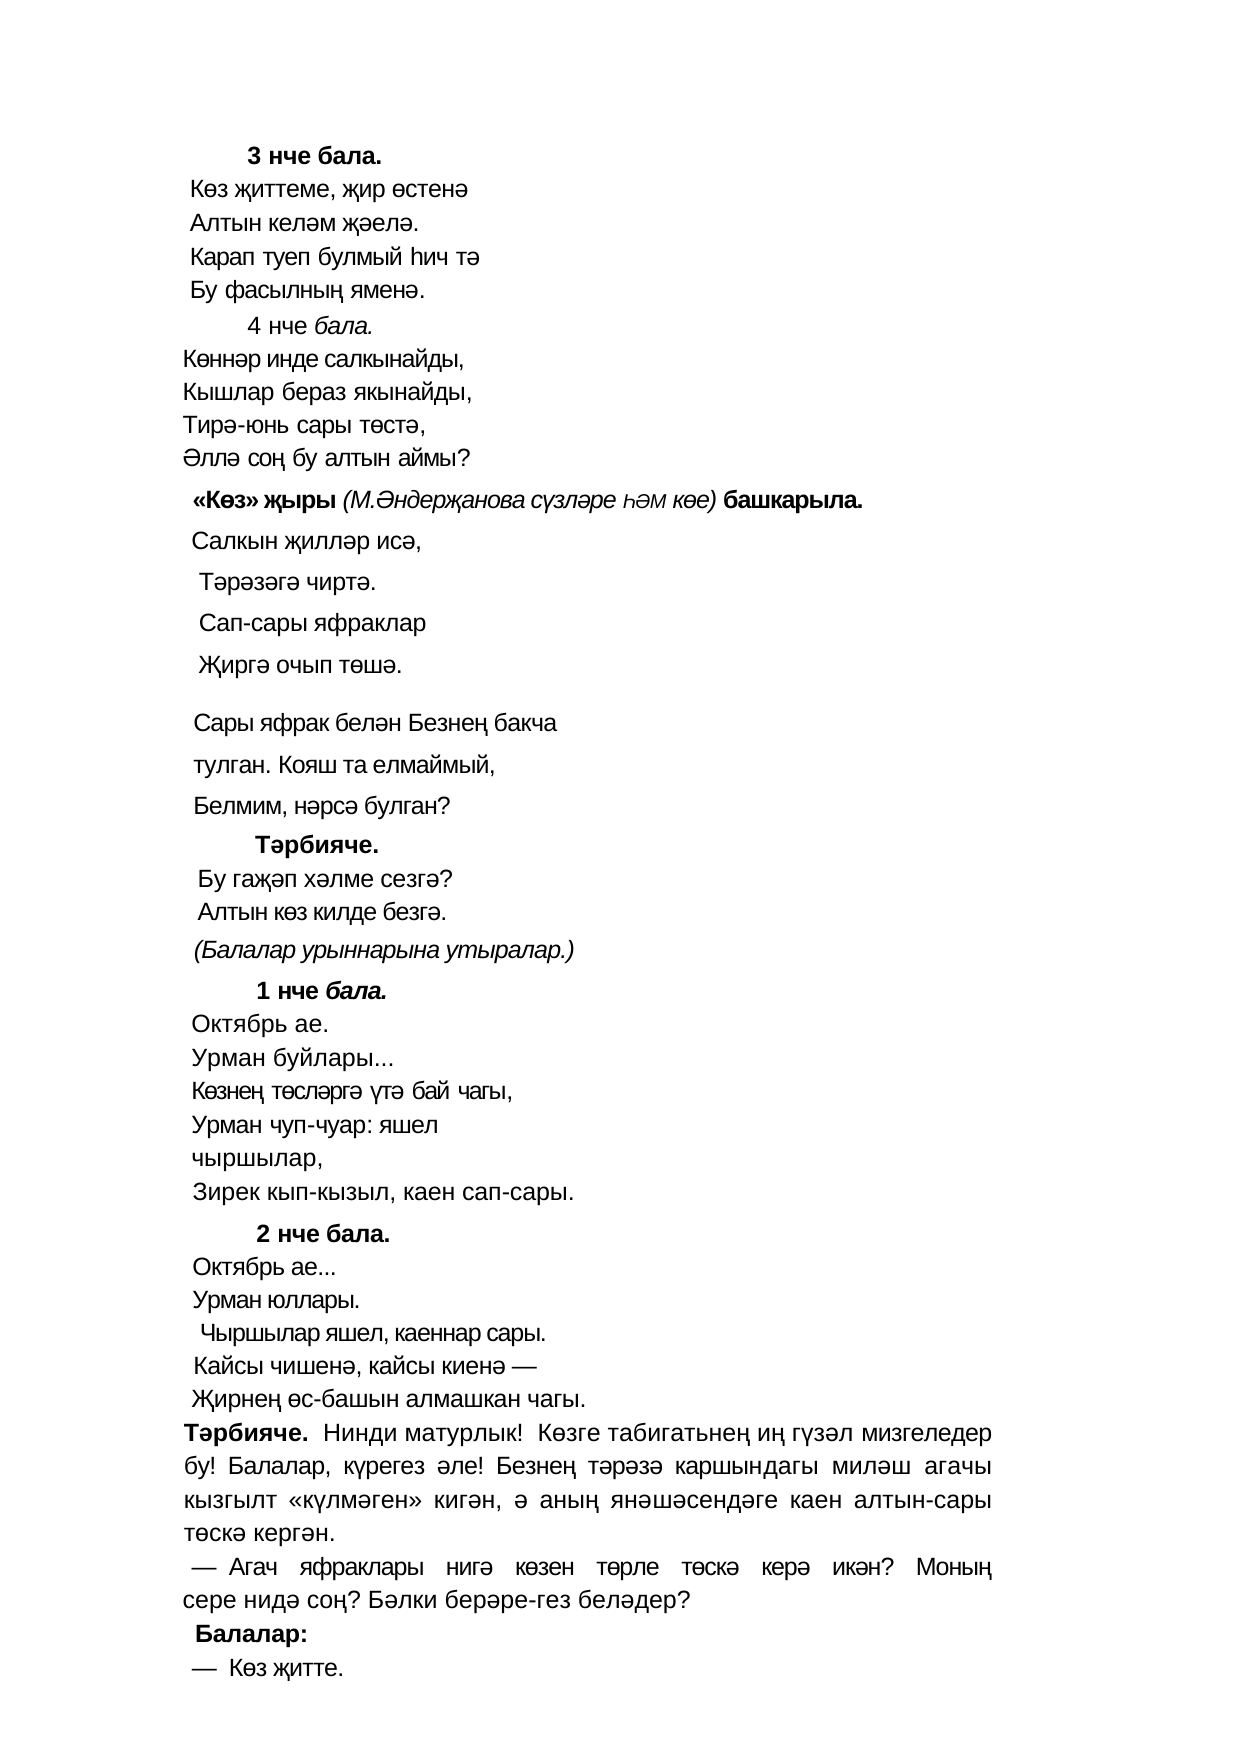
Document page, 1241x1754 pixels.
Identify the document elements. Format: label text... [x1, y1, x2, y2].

text Көзнең төсләргә үтә бай чагы, Урман чуп-чуар: яшел чыршылар, [191, 1073, 564, 1173]
text Октябрь ае. [191, 1006, 564, 1039]
text Балалар: [195, 1616, 998, 1649]
text Тәрбияче. Нинди матурлык! Көзге табигатьнең иң гүзәл мизгеледер бу! Балалар, күрегез әле! Безнең тәрәзә каршындагы миләш агачы кызгылт «күлмәген» кигән, ә аның янәшәсендәге каен алтын-сары төскә кергән. [183, 1414, 992, 1548]
text Тирә-юнь сары төстә, [182, 407, 564, 440]
text Салкын җилләр исә, [191, 517, 998, 558]
text Әллә соң бу алтын аймы? [182, 440, 564, 473]
text Урман юллары. [192, 1282, 998, 1315]
text 4 нче бала. [247, 308, 998, 341]
text Зирек кып-кызыл, каен сап-сары. [192, 1173, 688, 1207]
text Тәрбияче. [255, 827, 998, 860]
text (Балалар урыннарына утыралар.) [193, 936, 998, 964]
text Октябрь ае... [192, 1249, 998, 1282]
text Сап-сары яфраклар [198, 599, 998, 640]
list Көз җитте. [192, 1649, 998, 1683]
text Бу гаҗәп хәлме сезгә? Алтын көз килде безгә. [197, 860, 502, 927]
text Карап туеп булмый һич тә [189, 238, 564, 272]
text 2 нче бала. [256, 1216, 998, 1249]
text «Көз» җыры (М.Әндерҗанова сүзләре һәм көе) башкарыла. [192, 476, 998, 517]
text Кышлар бераз якынайды, [182, 374, 564, 407]
text Алтын келәм җәелә. [189, 204, 564, 238]
text Чыршылар яшел, каеннар сары. [199, 1315, 998, 1348]
text Көннәр инде салкынайды, [182, 341, 564, 374]
text — Агач яфраклары нигә көзен төрле төскә керә икән? Моның сере нидә соң? Бәлки берәре-гез беләдер? [182, 1548, 992, 1615]
text Көз җиттеме, җир өстенә [189, 171, 564, 204]
text Бу фасылның яменә. [189, 272, 564, 305]
text 1 нче бала. [256, 972, 998, 1006]
text Кайсы чишенә, кайсы киенә — [193, 1348, 998, 1381]
text Сары яфрак белән Безнең бакча тулган. Кояш та елмаймый, Белмим, нәрсә булган? [193, 698, 564, 823]
text Җирнең өс-башын алмашкан чагы. [191, 1381, 998, 1414]
text 3 нче бала. [247, 137, 998, 171]
text Урман буйлары... [191, 1039, 564, 1073]
text Җиргә очып төшә. [198, 641, 998, 682]
text Тәрәзәгә чиртә. [198, 558, 998, 599]
